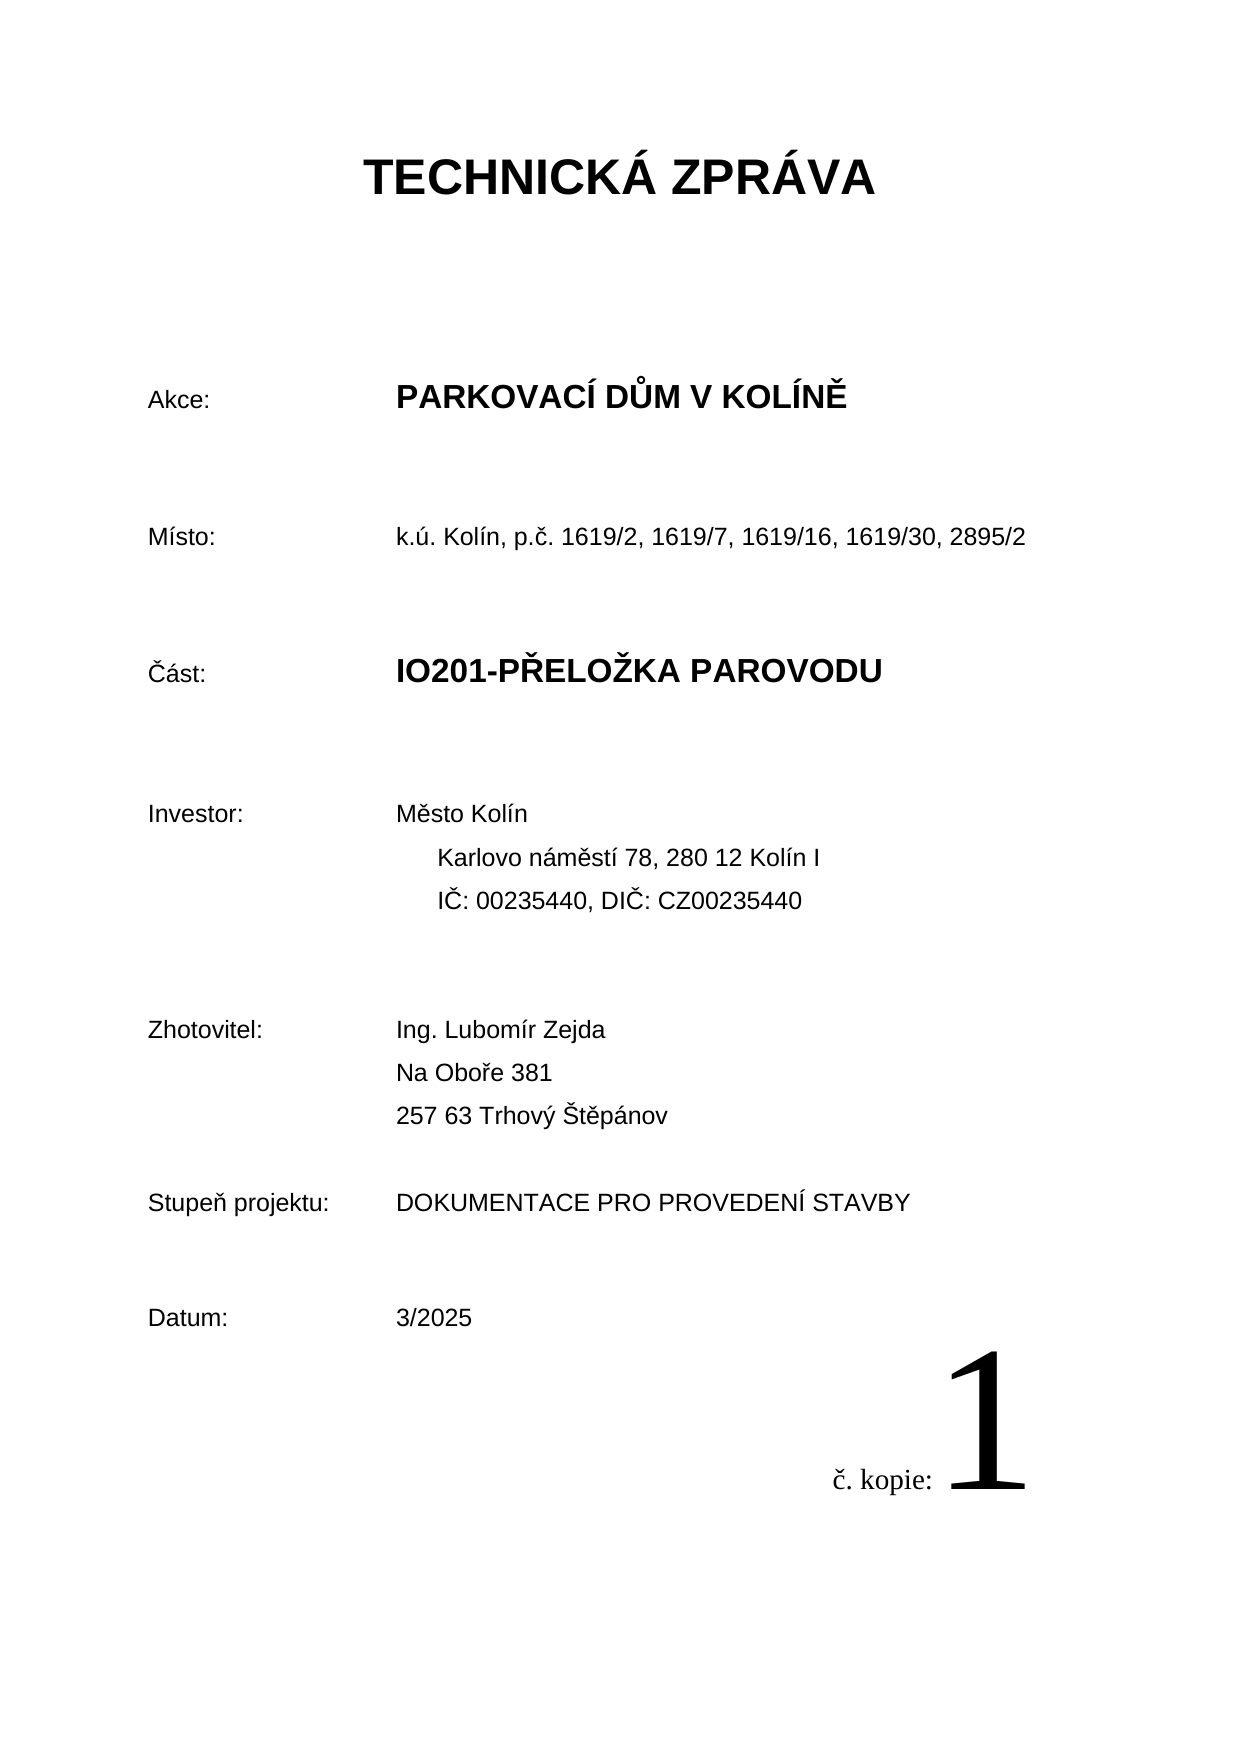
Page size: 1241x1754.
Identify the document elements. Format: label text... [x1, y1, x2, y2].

text Karlovo náměstí 78, 280 12 Kolín I [313, 843, 1093, 871]
text Zhotovitel: Ing. Lubomír Zejda [148, 1015, 1093, 1044]
text Část: IO201-PŘELOŽKA PAROVODU [148, 651, 1093, 689]
text IČ: 00235440, DIČ: CZ00235440 [313, 886, 1093, 914]
text Akce: PARKOVACÍ DŮM V KOLÍNĚ [148, 378, 1093, 416]
text Na Oboře 381 [148, 1058, 1093, 1087]
text Místo: k.ú. Kolín, p.č. 1619/2, 1619/7, 1619/16, 1619/30, 2895/2 [148, 521, 1093, 550]
text Investor: Město Kolín [148, 799, 1093, 828]
text Stupeň projektu: DOKUMENTACE PRO PROVEDENÍ STAVBY [148, 1188, 1093, 1216]
text TECHNICKÁ ZPRÁVA [148, 148, 1093, 205]
text 257 63 Trhový Štěpánov [148, 1101, 1093, 1130]
text Datum: 3/2025 [148, 1303, 832, 1331]
